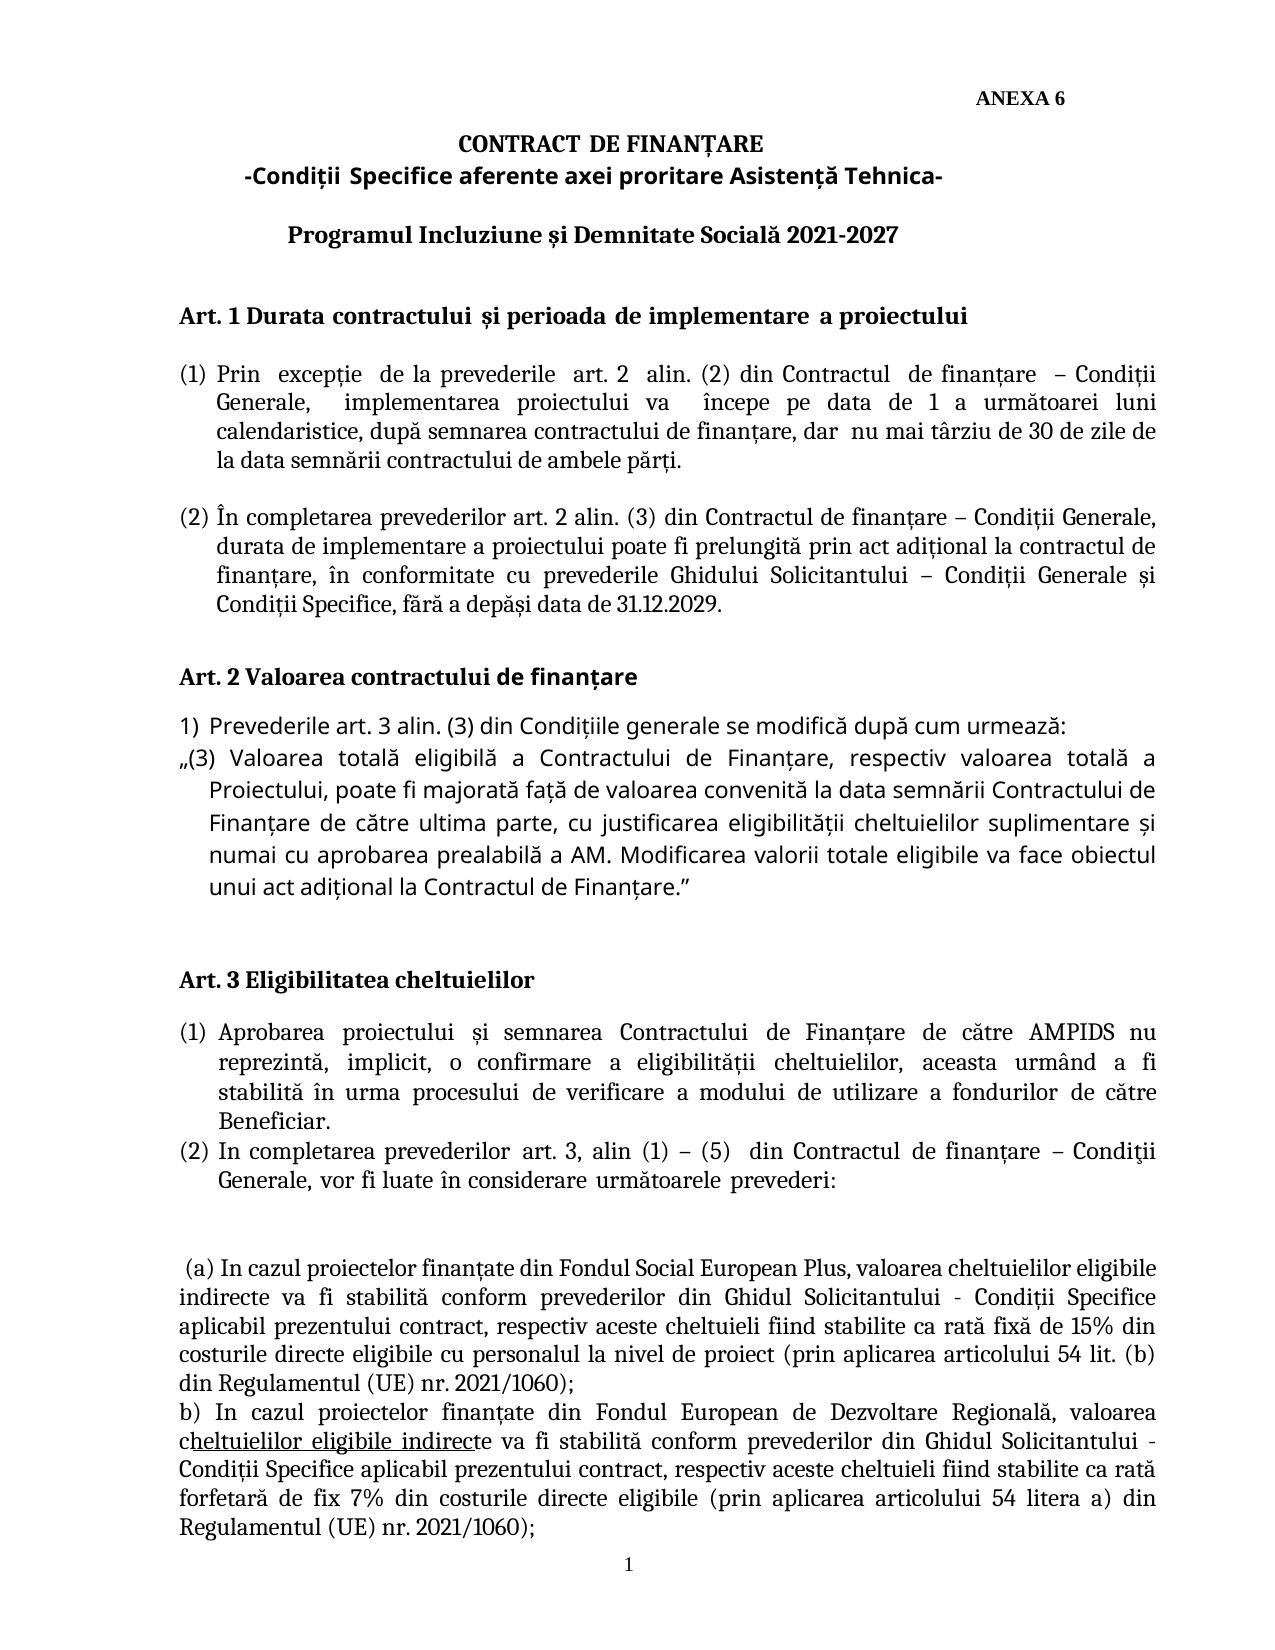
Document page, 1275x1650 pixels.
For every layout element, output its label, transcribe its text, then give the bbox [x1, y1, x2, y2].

text b) In cazul proiectelor finanțate din Fondul European de Dezvoltare Regională, valoarea cheltuielilor eligibile indirecte va fi stabilită conform prevederilor din Ghidul Solicitantului - Condiții Specifice aplicabil prezentului contract, respectiv aceste cheltuieli fiind stabilite ca rată forfetară de fix 7% din costurile directe eligibile (prin aplicarea articolului 54 litera a) din Regulamentul (UE) nr. 2021/1060); [179, 1398, 1157, 1542]
text CONTRACT DE FINANȚARE [179, 130, 1043, 159]
list În completarea prevederilor art. 2 alin. (3) din Contractul de finanțare – Condiții Generale, durata de implementare a proiectului poate fi prelungită prin act adițional la contractul de finanțare, în conformitate cu prevederile Ghidului Solicitantului – Condiții Generale și Condiții Specifice, fără a depăși data de 31.12.2029. [179, 503, 1158, 618]
list Aprobarea proiectului și semnarea Contractului de Finanțare de către AMPIDS nu reprezintă, implicit, o confirmare a eligibilității cheltuielilor, aceasta urmând a fi stabilită în urma procesului de verificare a modului de utilizare a fondurilor de către Beneficiar. [179, 1018, 1157, 1136]
text 1) Prevederile art. 3 alin. (3) din Condițiile generale se modifică după cum urmează: [179, 710, 1157, 741]
text Art. 3 Eligibilitatea cheltuielilor [179, 972, 1157, 992]
text (a) In cazul proiectelor finanțate din Fondul Social European Plus, valoarea cheltuielilor eligibile indirecte va fi stabilită conform prevederilor din Ghidul Solicitantului - Condiții Specifice aplicabil prezentului contract, respectiv aceste cheltuieli fiind stabilite ca rată fixă de 15% din costurile directe eligibile cu personalul la nivel de proiect (prin aplicarea articolului 54 lit. (b) din Regulamentul (UE) nr. 2021/1060); [179, 1254, 1157, 1398]
list In completarea prevederilor art. 3, alin (1) – (5) din Contractul de finanțare – Condiţii Generale, vor fi luate în considerare următoarele prevederi: [179, 1137, 1157, 1195]
text ANEXA 6 [179, 89, 1157, 109]
text „(3) Valoarea totală eligibilă a Contractului de Finanțare, respectiv valoarea totală a Proiectului, poate fi majorată față de valoarea convenită la data semnării Contractului de Finanțare de către ultima parte, cu justificarea eligibilității cheltuielilor suplimentare și numai cu aprobarea prealabilă a AM. Modificarea valorii totale eligibile va face obiectul unui act adițional la Contractul de Finanțare.” [179, 742, 1157, 902]
text -Condiții Specifice aferente axei proritare Asistență Tehnica- [179, 160, 1008, 191]
text Programul Incluziune și Demnitate Socială 2021-2027 [179, 221, 1008, 250]
text Art. 1 Durata contractului şi perioada de implementare a proiectului [179, 305, 1162, 328]
list Prin excepție de la prevederile art. 2 alin. (2) din Contractul de finanțare – Condiții Generale, implementarea proiectului va începe pe data de 1 a următoarei luni calendaristice, după semnarea contractului de finanțare, dar nu mai târziu de 30 de zile de la data semnării contractului de ambele părți. [179, 359, 1158, 474]
text Art. 2 Valoarea contractului de finanțare [179, 668, 1157, 689]
